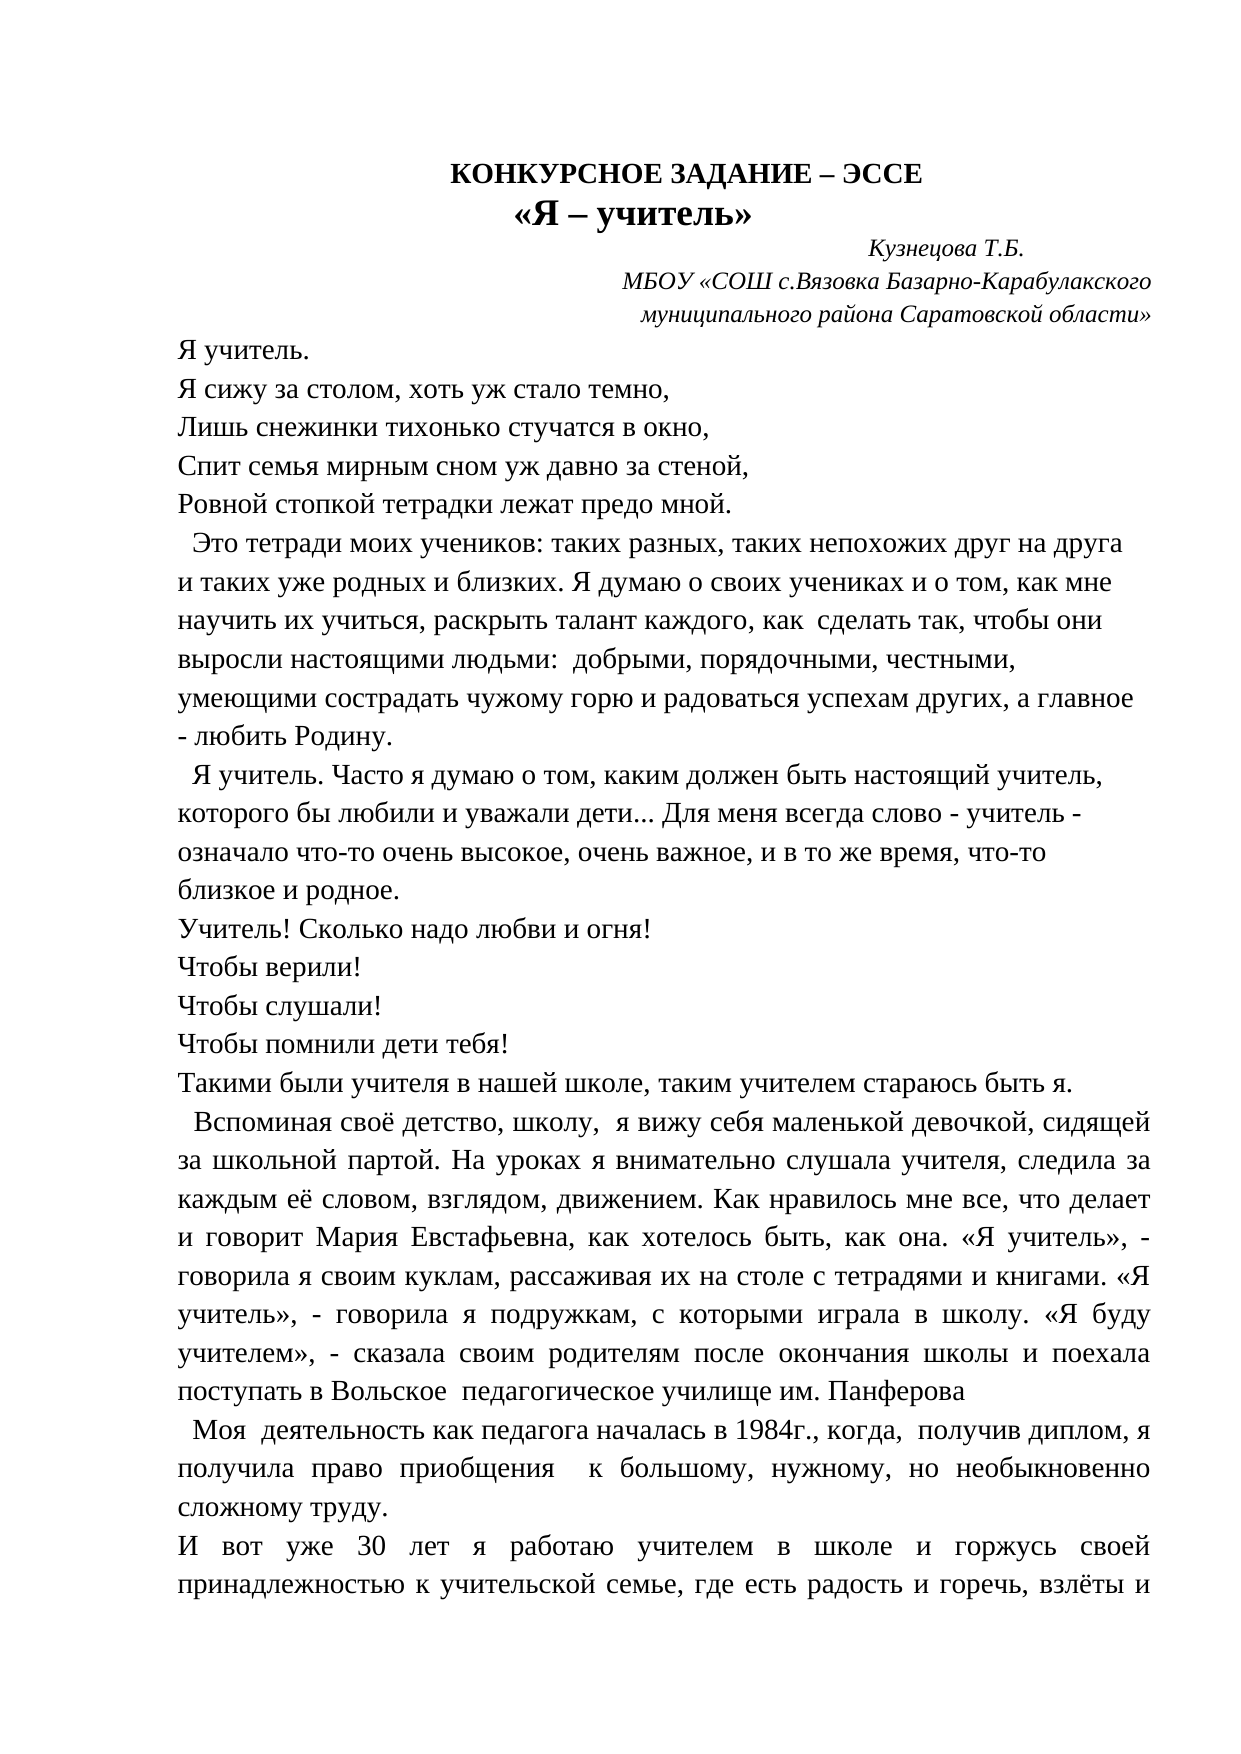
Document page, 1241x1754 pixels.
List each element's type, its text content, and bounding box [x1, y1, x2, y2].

text «Я – учитель» [177, 190, 1152, 233]
text Это тетради моих учеников: таких разных, таких непохожих друг на друга и таких уже родных и близких. Я думаю о своих учениках и о том, как мне научить их учиться, раскрыть талант каждого, как сделать так, чтобы они выросли настоящими людьми: добрыми, порядочными, честными, умеющими сострадать чужому горю и радоваться успехам других, а главное - любить Родину. [177, 525, 1152, 752]
text Вспоминая своё детство, школу, я вижу себя маленькой девочкой, сидящей за школьной партой. На уроках я внимательно слушала учителя, следила за каждым её словом, взглядом, движением. Как нравилось мне все, что делает и говорит Мария Евстафьевна, как хотелось быть, как она. «Я учитель», - говорила я своим куклам, рассаживая их на столе с тетрадями и книгами. «Я учитель», - говорила я подружкам, с которыми играла в школу. «Я буду учителем», - сказала своим родителям после окончания школы и поехала поступать в Вольское педагогическое училище им. Панферова [177, 1104, 1152, 1407]
text Чтобы слушали! [177, 988, 1152, 1022]
text Кузнецова Т.Б. [177, 233, 1152, 262]
text КОНКУРСНОЕ ЗАДАНИЕ – ЭССЕ [177, 157, 1152, 190]
text Такими были учителя в нашей школе, таким учителем стараюсь быть я. [177, 1065, 1152, 1099]
text Я учитель. Я сижу за столом, хоть уж стало темно, Лишь снежинки тихонько стучатся в окно, Спит семья мирным сном уж давно за стеной, Ровной стопкой тетрадки лежат предо мной. [177, 332, 1152, 520]
text Чтобы верили! [177, 949, 1152, 983]
text Моя деятельность как педагога началась в 1984г., когда, получив диплом, я получила право приобщения к большому, нужному, но необыкновенно сложному труду. [177, 1412, 1152, 1523]
text МБОУ «СОШ с.Вязовка Базарно-Карабулакского [177, 266, 1152, 295]
text Я учитель. Часто я думаю о том, каким должен быть настоящий учитель, которого бы любили и уважали дети... Для меня всегда слово - учитель - означало что-то очень высокое, очень важное, и в то же время, что-то близкое и родное. [177, 757, 1152, 906]
text Чтобы помнили дети тебя! [177, 1027, 1152, 1060]
text муниципального района Саратовской области» [177, 299, 1152, 328]
text Учитель! Сколько надо любви и огня! [177, 911, 1152, 944]
